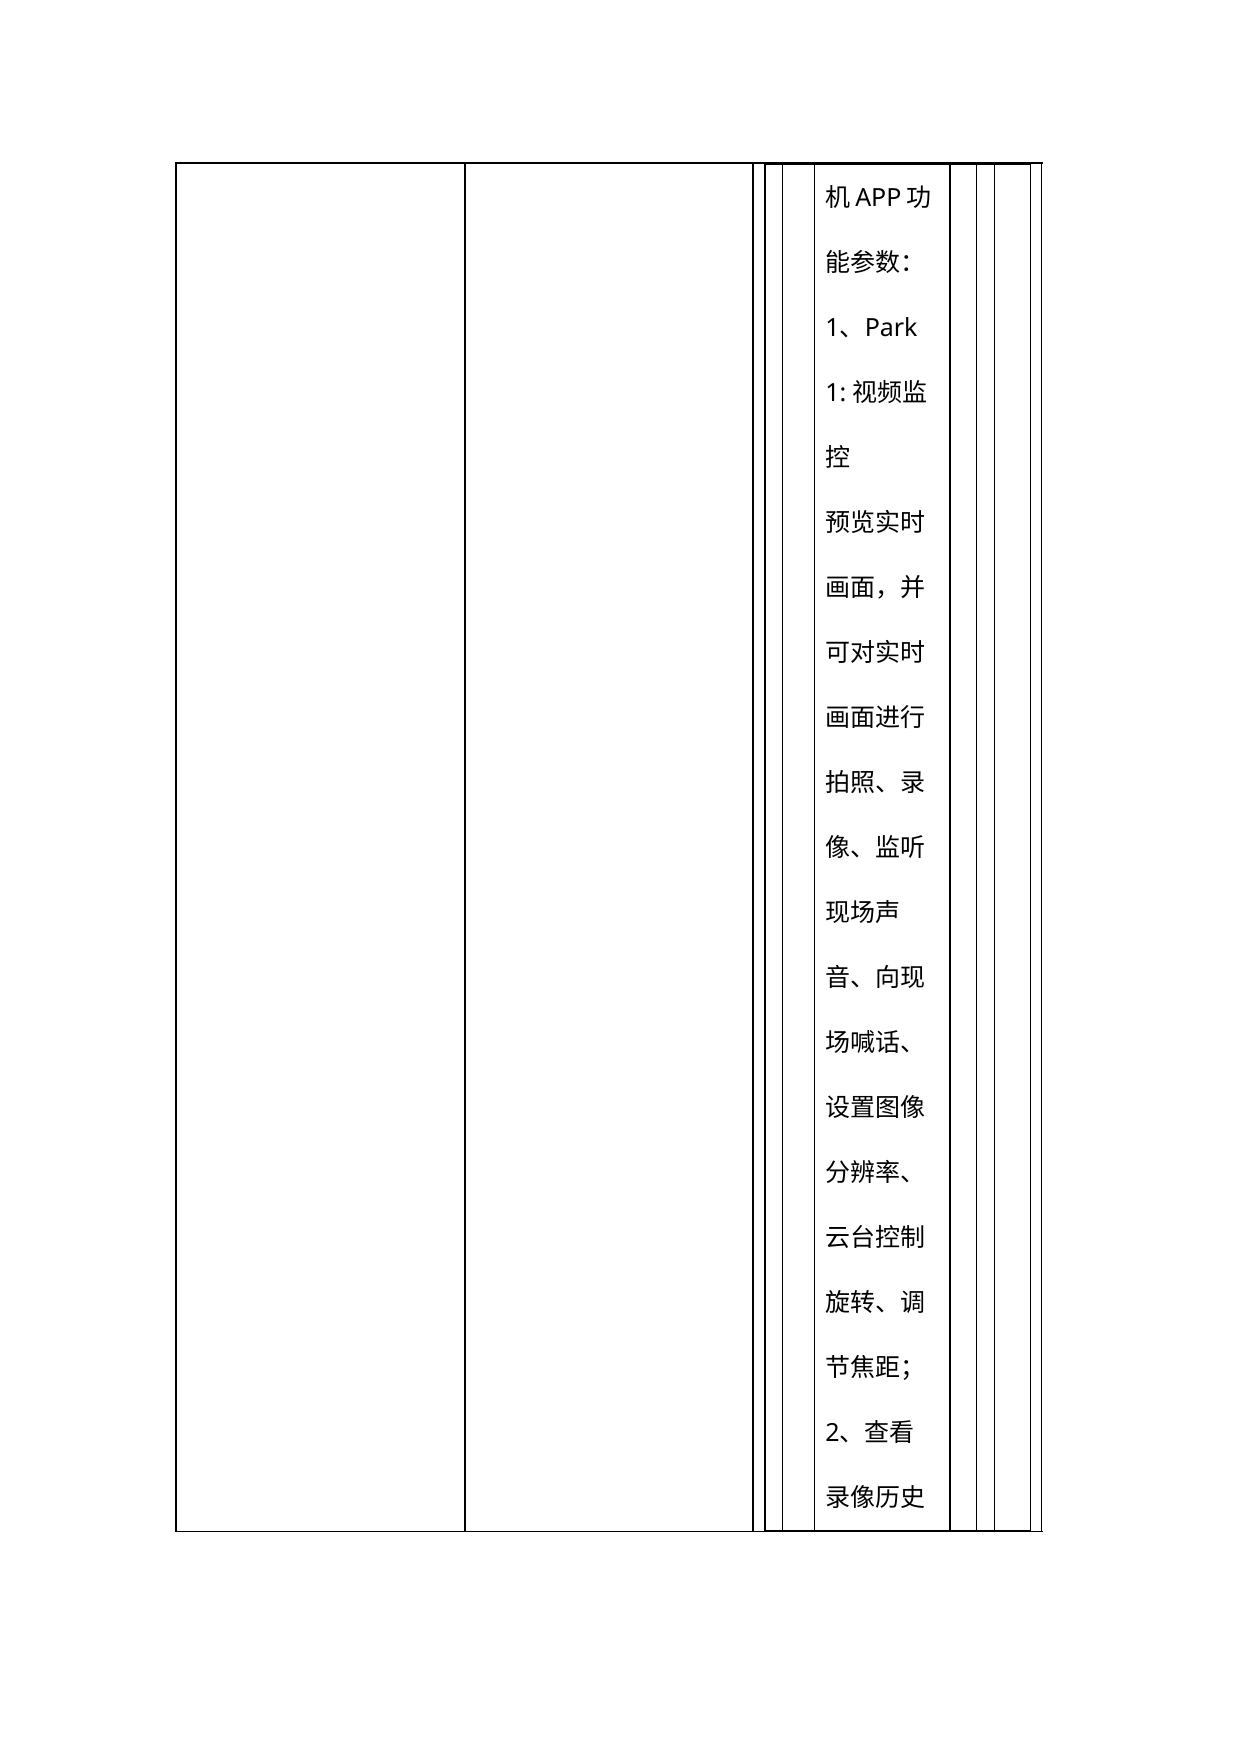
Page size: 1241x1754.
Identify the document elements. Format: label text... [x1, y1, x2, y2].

table_cell [995, 165, 1030, 1530]
table_cell [766, 165, 782, 1530]
table_cell [977, 165, 994, 1530]
table_cell 1 [177, 164, 464, 1531]
table_cell [815, 165, 949, 1530]
table_cell [466, 164, 752, 1531]
table_cell [1031, 164, 1041, 1531]
table_cell [951, 165, 976, 1530]
table_cell [754, 164, 764, 1531]
table_cell [783, 165, 814, 1530]
